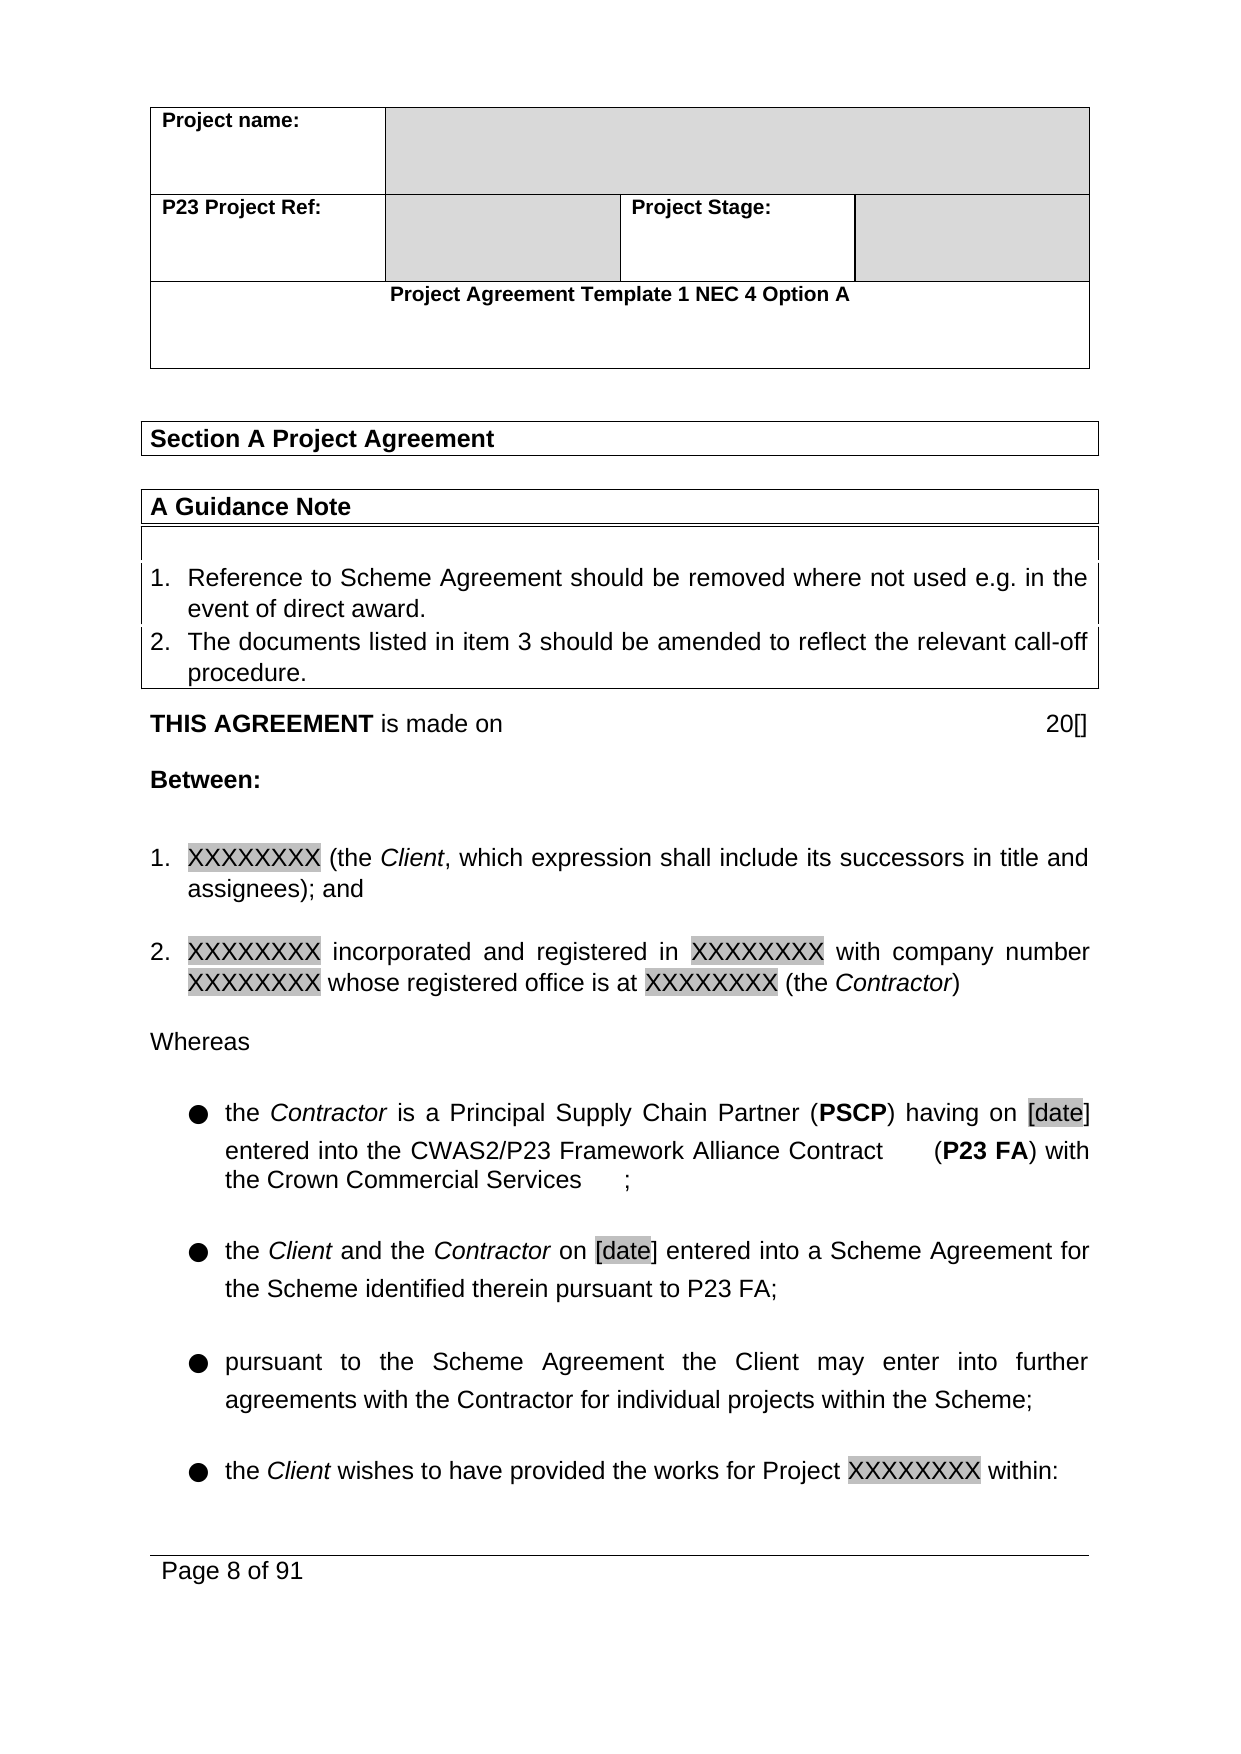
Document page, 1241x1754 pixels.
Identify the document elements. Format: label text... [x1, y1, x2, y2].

list XXXXXXXX incorporated and registered in XXXXXXXX with company number XXXXXXXX whose registered office is at XXXXXXXX (the Contractor) [150, 936, 1090, 996]
list pursuant to the Scheme Agreement the Client may enter into further agreements with the Contractor for individual projects within the Scheme; [187, 1333, 1090, 1413]
subtitle Section A Project Agreement [142, 422, 1098, 455]
list the Contractor is a Principal Supply Chain Partner (PSCP) having on [date] entered into the P23 Framework (P23 FA) with the ; [187, 1085, 1090, 1193]
list the Client and the Contractor on [date] entered into a Scheme Agreement for the Scheme identified therein pursuant to P23 FA; [187, 1222, 1090, 1302]
list XXXXXXXX (the Client, which expression shall include its successors in title and assignees); and [150, 843, 1090, 903]
subtitle A Guidance Note [142, 490, 1098, 523]
list Reference to Scheme Agreement should be removed where not used e.g. in the event of direct award. [141, 562, 1098, 624]
list the Client wishes to have provided the works for Project XXXXXXXX within: [187, 1442, 1090, 1493]
text Between: [150, 764, 1090, 793]
text THIS AGREEMENT is made on 20[] [150, 708, 1090, 737]
list The documents listed in item 3 should be amended to reflect the relevant call-off procedure. [142, 627, 1098, 688]
text Whereas [150, 1027, 1090, 1056]
